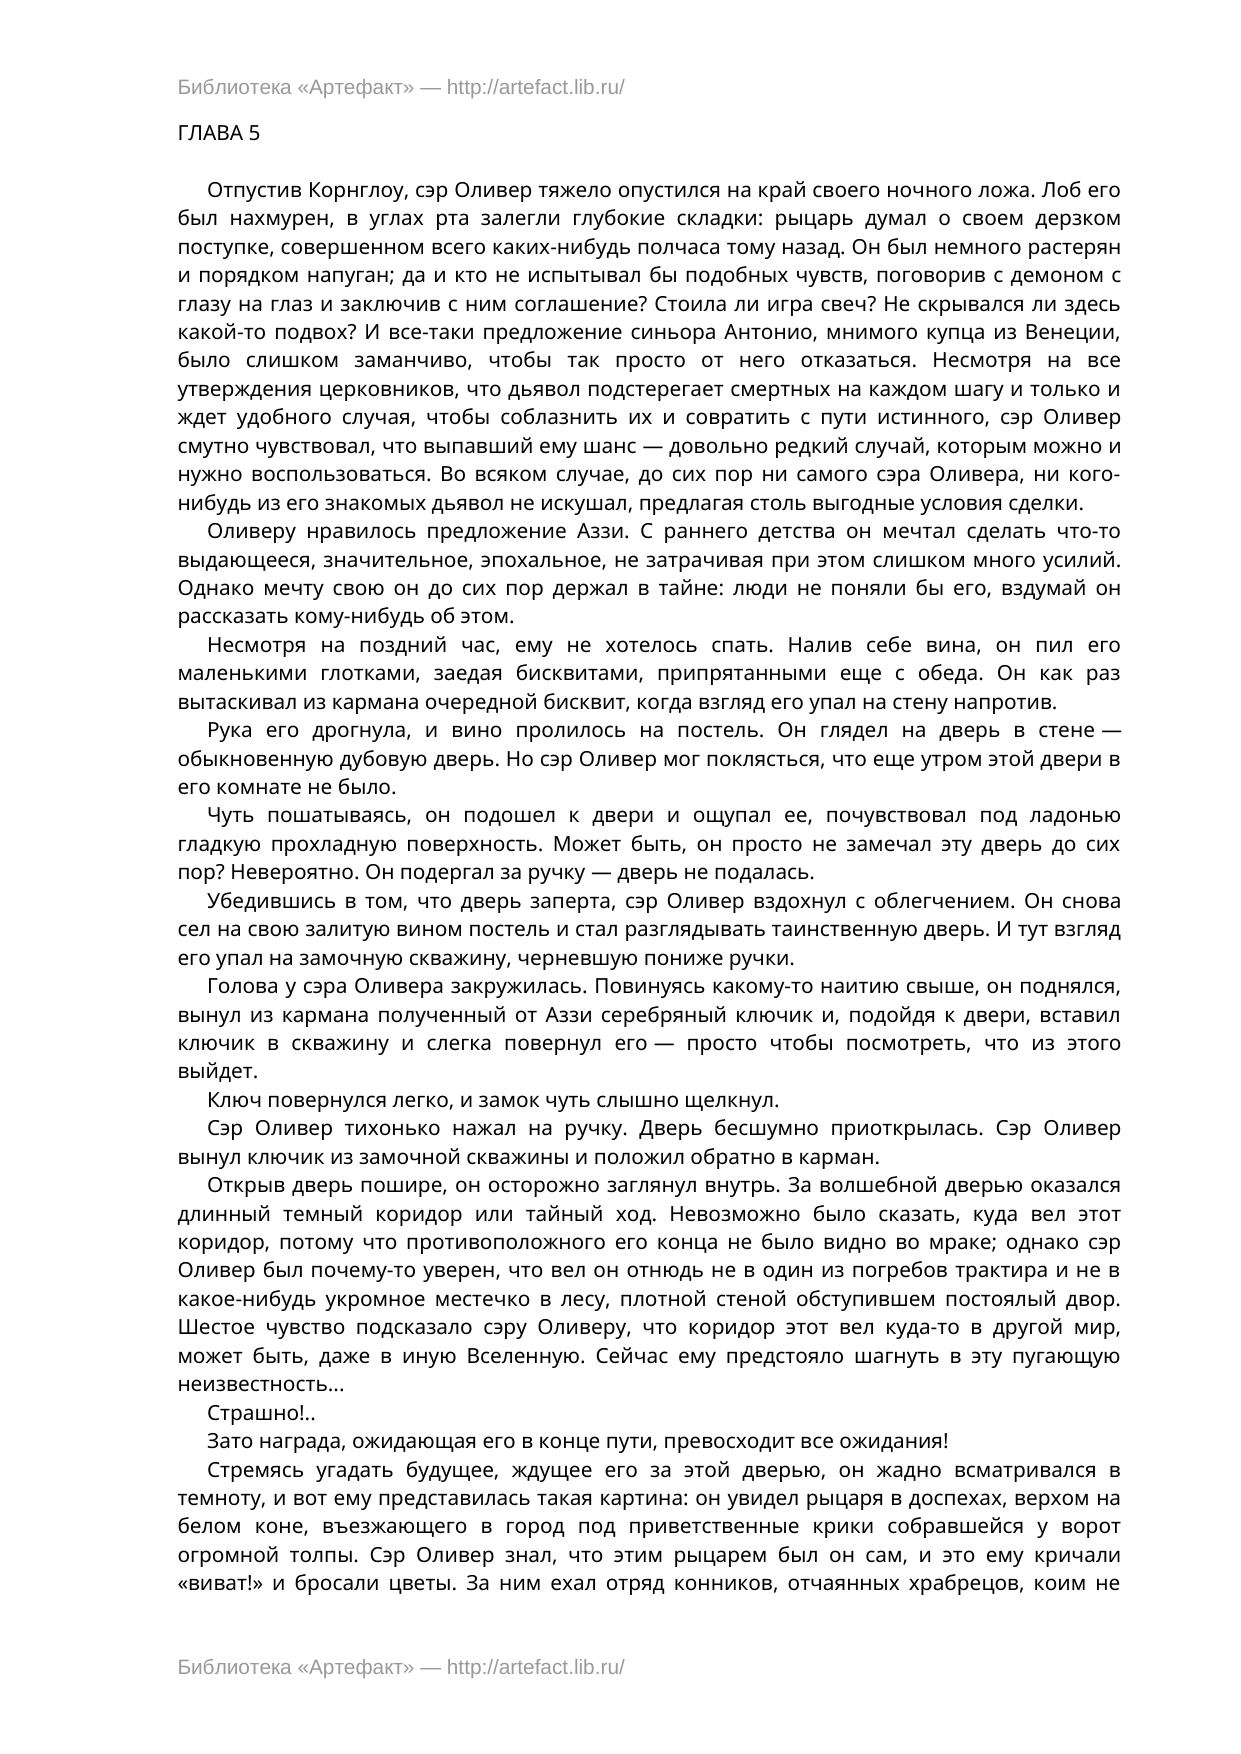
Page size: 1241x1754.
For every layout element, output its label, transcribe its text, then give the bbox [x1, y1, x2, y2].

text Убедившись в том, что дверь заперта, сэр Оливер вздохнул с облегчением. Он снова сел на свою залитую вином постель и стал разглядывать таинственную дверь. И тут взгляд его упал на замочную скважину, черневшую пониже ручки. [177, 886, 1122, 971]
text Несмотря на поздний час, ему не хотелось спать. Налив себе вина, он пил его маленькими глотками, заедая бисквитами, припрятанными еще с обеда. Он как раз вытаскивал из кармана очередной бисквит, когда взгляд его упал на стену напротив. [177, 630, 1122, 715]
text Страшно!.. [177, 1398, 1122, 1426]
text Оливеру нравилось предложение Аззи. С раннего детства он мечтал сделать что-то выдающееся, значительное, эпохальное, не затрачивая при этом слишком много усилий. Однако мечту свою он до сих пор держал в тайне: люди не поняли бы его, вздумай он рассказать кому-нибудь об этом. [177, 516, 1122, 630]
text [177, 1455, 1122, 1597]
text Ключ повернулся легко, и замок чуть слышно щелкнул. [177, 1085, 1122, 1113]
text Открыв дверь пошире, он осторожно заглянул внутрь. За волшебной дверью оказался длинный темный коридор или тайный ход. Невозможно было сказать, куда вел этот коридор, потому что противоположного его конца не было видно во мраке; однако сэр Оливер был почему-то уверен, что вел он отнюдь не в один из погребов трактира и не в какое-нибудь укромное местечко в лесу, плотной стеной обступившем постоялый двор. Шестое чувство подсказало сэру Оливеру, что коридор этот вел куда-то в другой мир, может быть, даже в иную Вселенную. Сейчас ему предстояло шагнуть в эту пугающую неизвестность... [177, 1170, 1122, 1398]
text Рука его дрогнула, и вино пролилось на постель. Он глядел на дверь в стене — обыкновенную дубовую дверь. Но сэр Оливер мог поклясться, что еще утром этой двери в его комнате не было. [177, 715, 1122, 801]
text Чуть пошатываясь, он подошел к двери и ощупал ее, почувствовал под ладонью гладкую прохладную поверхность. Может быть, он просто не замечал эту дверь до сих пор? Невероятно. Он подергал за ручку — дверь не подалась. [177, 801, 1122, 886]
text Отпустив Корнглоу, сэр Оливер тяжело опустился на край своего ночного ложа. Лоб его был нахмурен, в углах рта залегли глубокие складки: рыцарь думал о своем дерзком поступке, совершенном всего каких-нибудь полчаса тому назад. Он был немного растерян и порядком напуган; да и кто не испытывал бы подобных чувств, поговорив с демоном с глазу на глаз и заключив с ним соглашение? Стоила ли игра свеч? Не скрывался ли здесь какой-то подвох? И все-таки предложение синьора Антонио, мнимого купца из Венеции, было слишком заманчиво, чтобы так просто от него отказаться. Несмотря на все утверждения церковников, что дьявол подстерегает смертных на каждом шагу и только и ждет удобного случая, чтобы соблазнить их и совратить с пути истинного, сэр Оливер смутно чувствовал, что выпавший ему шанс — довольно редкий случай, которым можно и нужно воспользоваться. Во всяком случае, до сих пор ни самого сэра Оливера, ни кого-нибудь из его знакомых дьявол не искушал, предлагая столь выгодные условия сделки. [177, 175, 1122, 516]
text Сэр Оливер тихонько нажал на ручку. Дверь бесшумно приоткрылась. Сэр Оливер вынул ключик из замочной скважины и положил обратно в карман. [177, 1113, 1122, 1170]
text Зато награда, ожидающая его в конце пути, превосходит все ожидания! [177, 1426, 1122, 1455]
text Голова у сэра Оливера закружилась. Повинуясь какому-то наитию свыше, он поднялся, вынул из кармана полученный от Аззи серебряный ключик и, подойдя к двери, вставил ключик в скважину и слегка повернул его — просто чтобы посмотреть, что из этого выйдет. [177, 971, 1122, 1085]
text ГЛАВА 5 [177, 118, 1122, 147]
